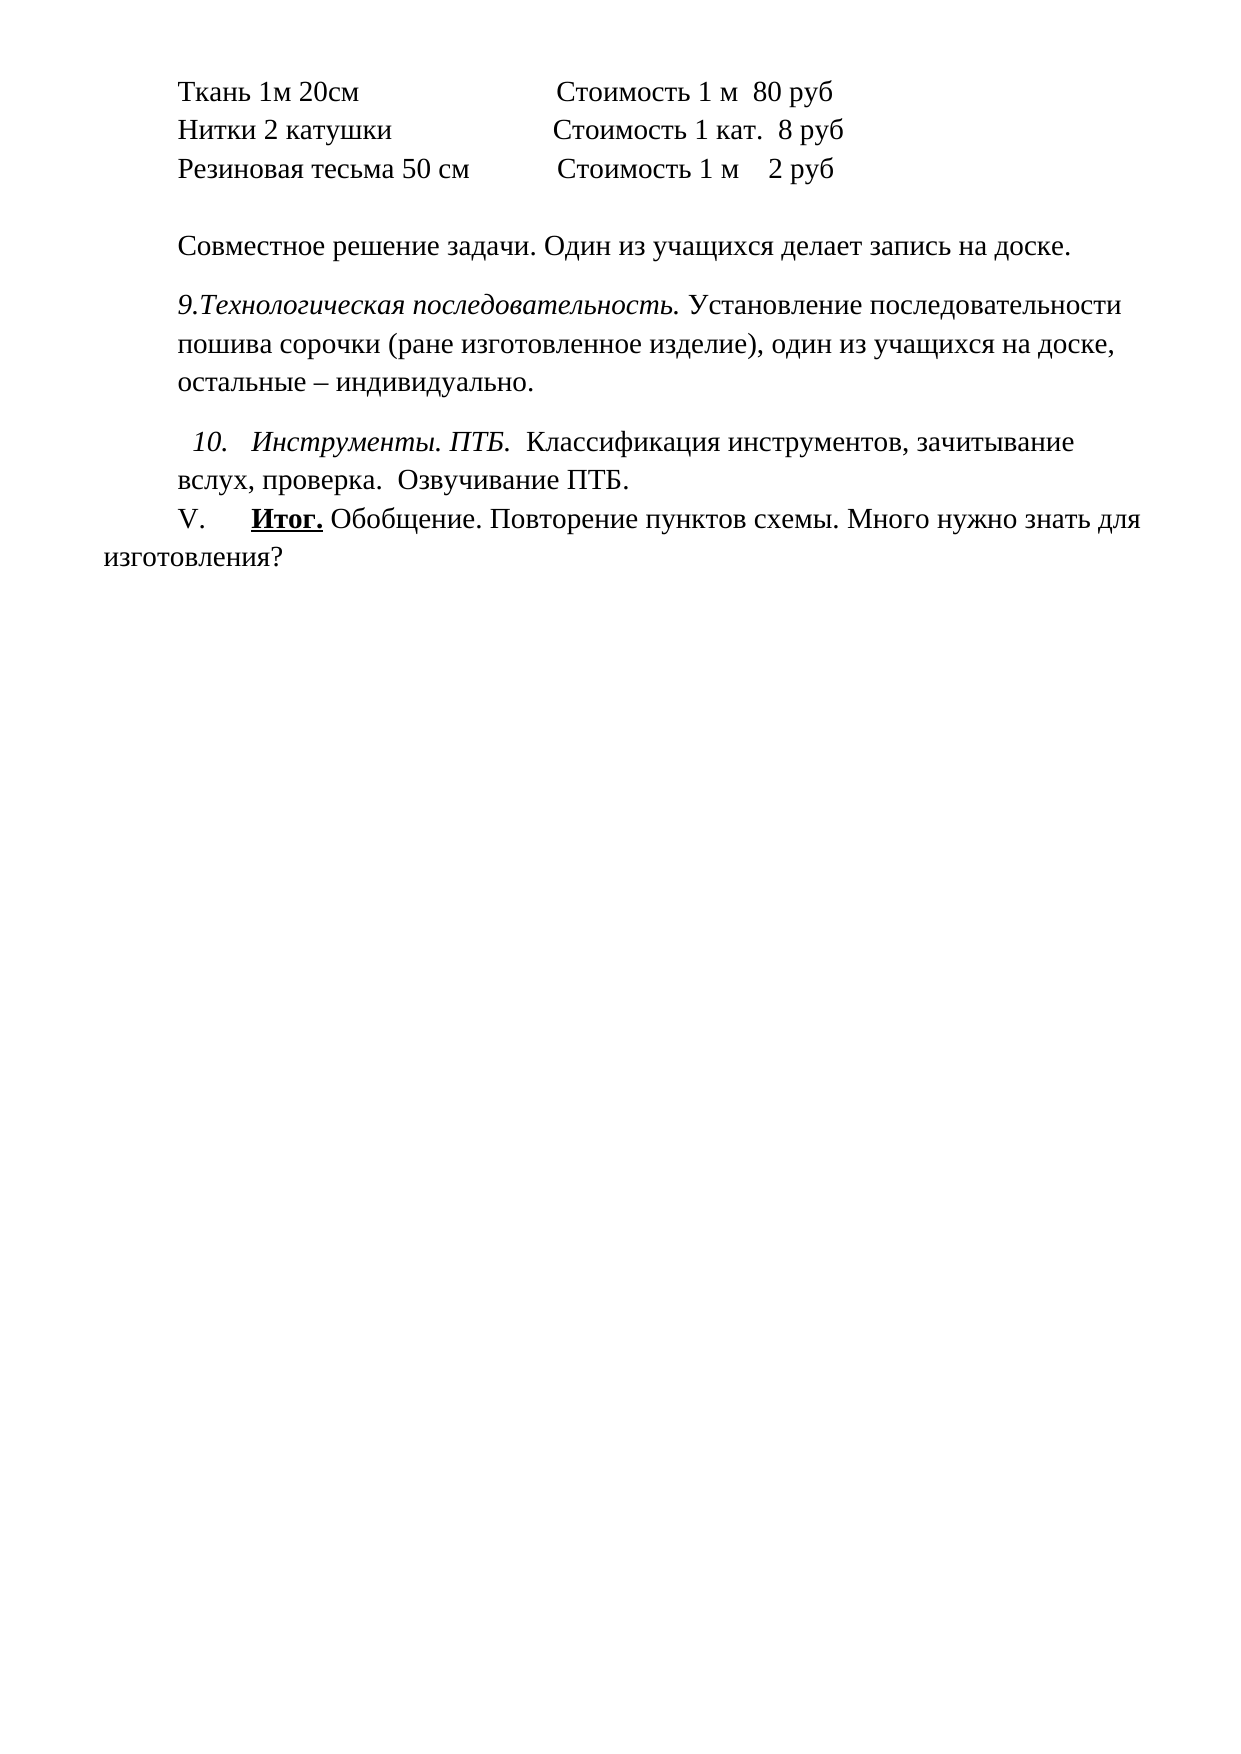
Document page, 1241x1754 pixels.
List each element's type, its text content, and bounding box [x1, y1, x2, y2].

list Ткань 1м 20см Стоимость 1 м 80 руб [103, 74, 1152, 107]
list Итог. Обобщение. Повторение пунктов схемы. Много нужно знать для изготовления? [103, 501, 1152, 573]
list Инструменты. ПТБ. Классификация инструментов, зачитывание вслух, проверка. Озвучивание ПТБ. [177, 424, 1152, 496]
text 9.Технологическая последовательность. Установление последовательности пошива сорочки (ране изготовленное изделие), один из учащихся на доске, остальные – индивидуально. [177, 287, 1152, 398]
list Совместное решение задачи. Один из учащихся делает запись на доске. [103, 228, 1152, 262]
list Резиновая тесьма 50 см Стоимость 1 м 2 руб [103, 151, 1152, 184]
list Нитки 2 катушки Стоимость 1 кат. 8 руб [103, 112, 1152, 146]
